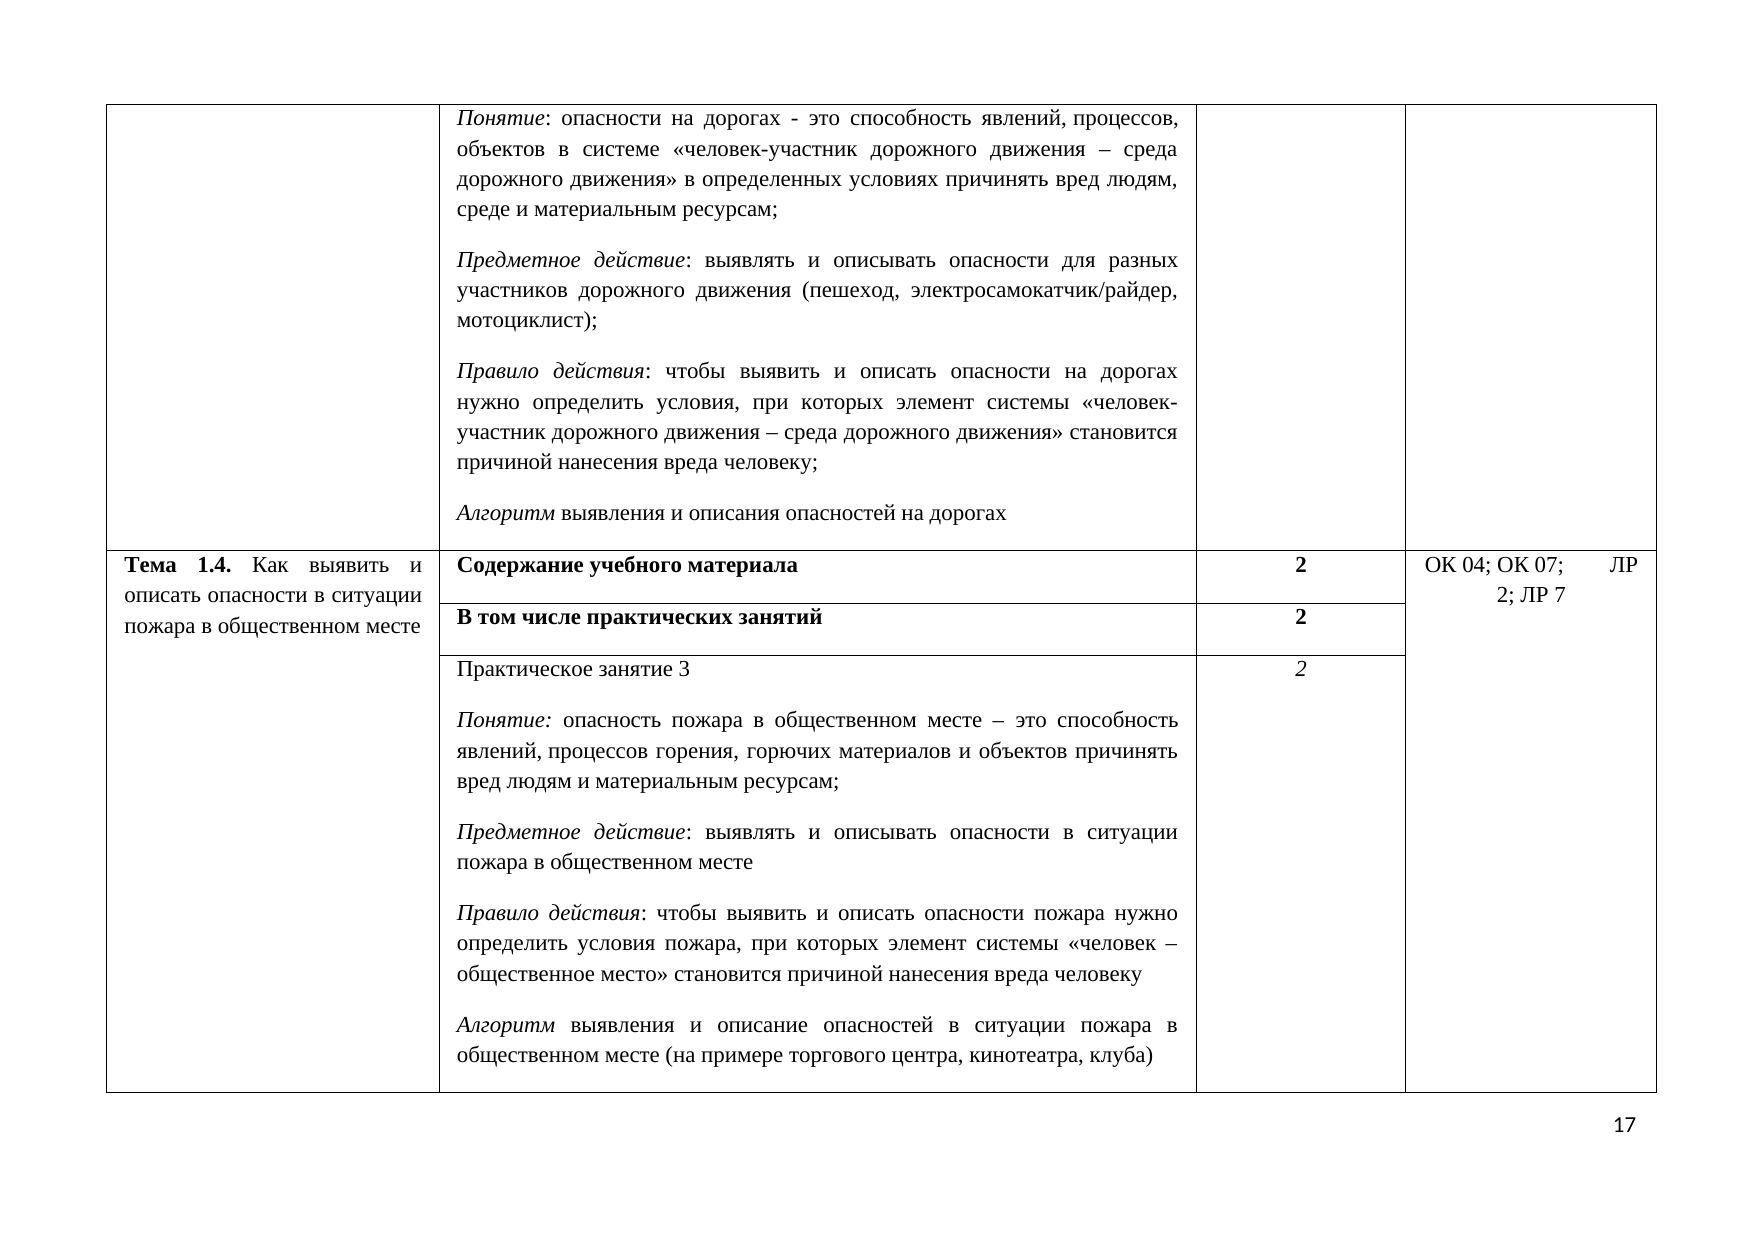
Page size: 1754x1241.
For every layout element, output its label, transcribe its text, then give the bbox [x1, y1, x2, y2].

table_cell Тема 1.4. Как выявить и описать опасности в ситуации пожара в общественном месте [107, 551, 439, 1092]
table_cell 2 [1197, 105, 1405, 550]
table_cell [440, 105, 1196, 550]
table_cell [440, 656, 1196, 1092]
table_cell 2 [1197, 551, 1405, 602]
table_cell В том числе практических занятий [440, 604, 1196, 654]
table_cell ОК 04; ОК 07; ЛР 2; ЛР 7 [1406, 551, 1656, 1092]
table_cell 2 [1197, 656, 1405, 1092]
table_cell Содержание учебного материала [440, 551, 1196, 602]
table_cell 2 [1197, 604, 1405, 654]
